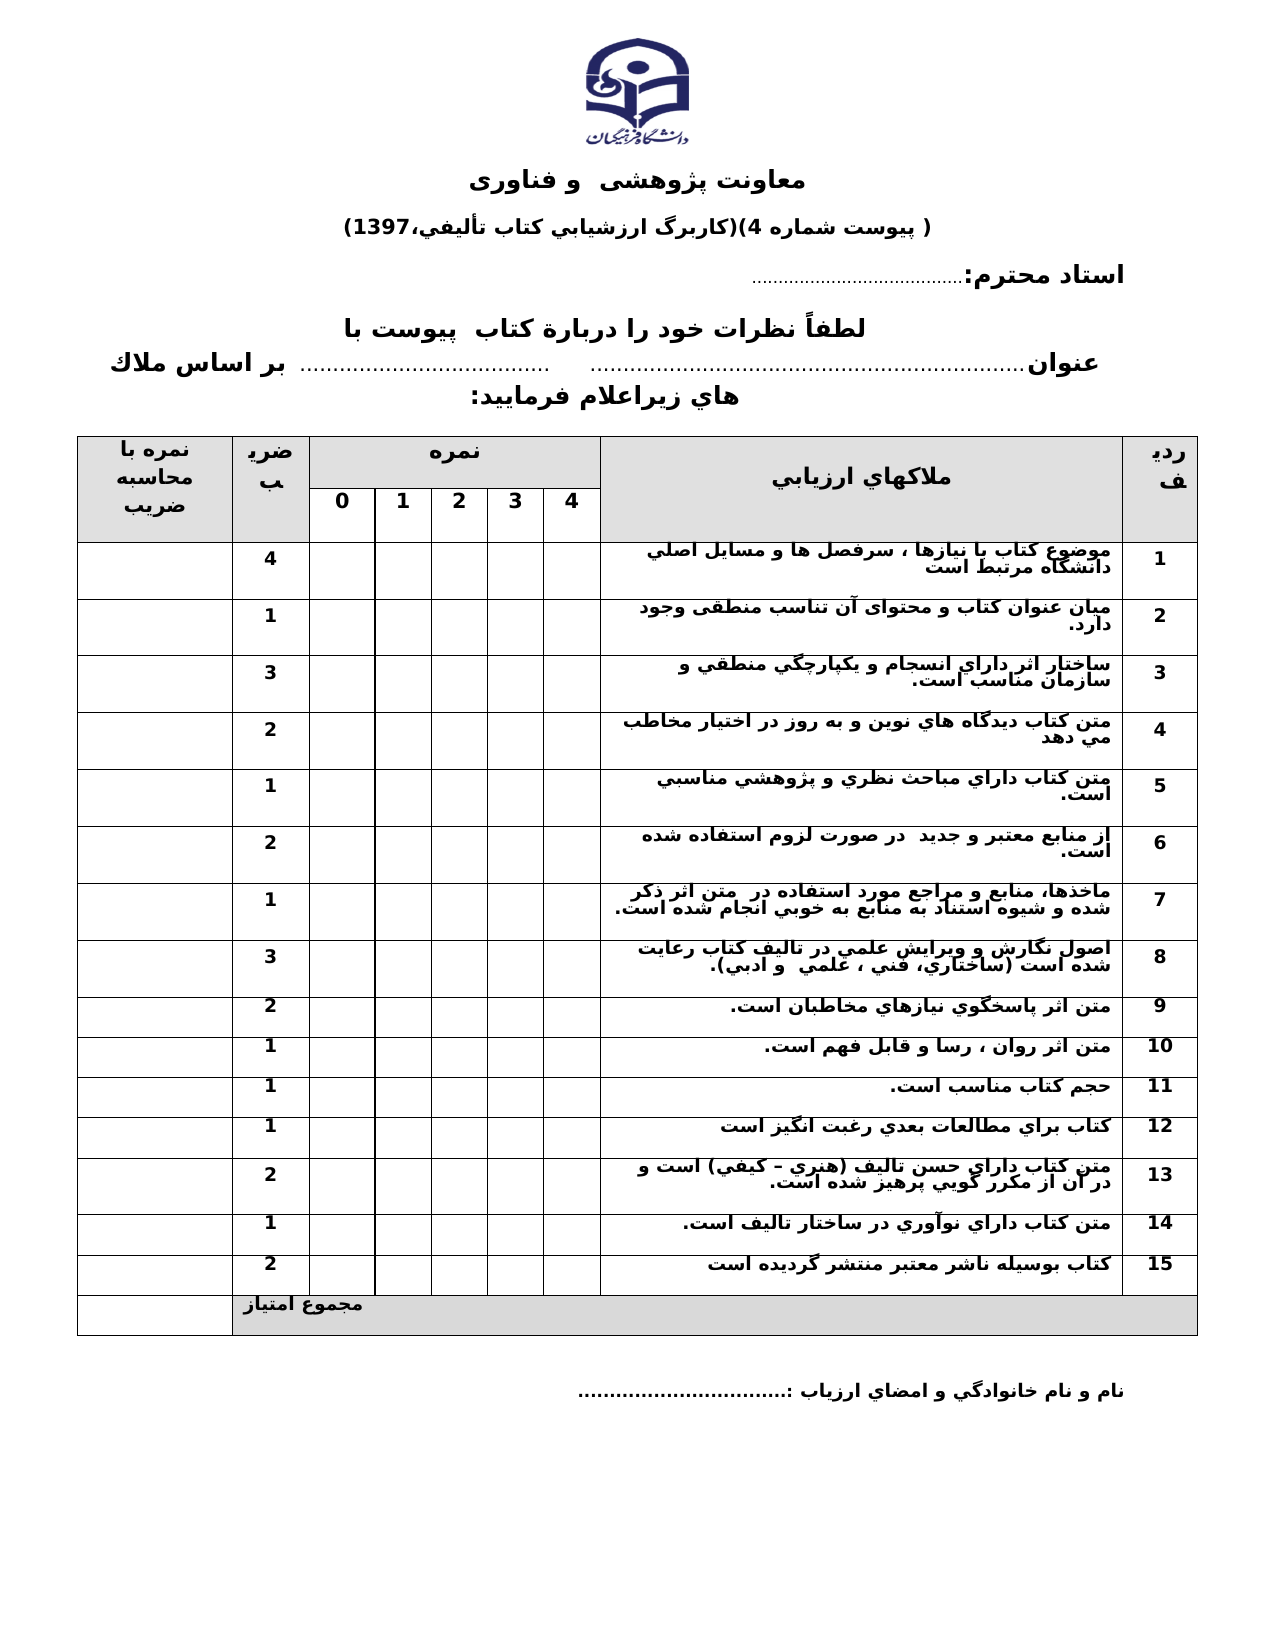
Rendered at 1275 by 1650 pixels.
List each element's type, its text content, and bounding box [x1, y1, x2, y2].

table_cell [432, 600, 487, 655]
table_cell [432, 998, 487, 1037]
table_cell [544, 1215, 600, 1254]
table_cell [432, 827, 487, 883]
table_cell 9 [1123, 998, 1197, 1037]
table_cell [488, 1159, 543, 1214]
table_cell [376, 713, 431, 769]
table_cell 3 [1123, 656, 1197, 712]
table_cell [78, 656, 232, 712]
picture [585, 37, 690, 145]
table_cell مجموع امتیاز [233, 1296, 1197, 1335]
table_cell [544, 941, 600, 997]
table_cell [488, 1118, 543, 1157]
table_cell [544, 1078, 600, 1117]
table_cell [78, 1078, 232, 1117]
table_cell [432, 941, 487, 997]
table_cell 1 [376, 489, 431, 542]
table_cell [488, 941, 543, 997]
table_cell 5 [1123, 770, 1197, 826]
table_cell 3 [488, 489, 543, 542]
table_cell [432, 1159, 487, 1214]
table_cell [376, 1215, 431, 1254]
table_cell [432, 1118, 487, 1157]
table_cell [432, 884, 487, 940]
table_cell [78, 713, 232, 769]
table_cell [544, 1256, 600, 1295]
table_cell [78, 998, 232, 1037]
text لطفاً نظرات خود را دربارة كتاب پيوست با عنوان.................................................................. ...................................... بر اساس ملاك هاي زيراعلام فرمایيد: [84, 314, 1125, 411]
table_cell [78, 1159, 232, 1214]
table_cell ساختار اثر داراي انسجام و يكپارچگي منطقي و سازمان مناسب است. [601, 656, 1122, 712]
table_cell متن كتاب ديدگاه هاي نوين و به روز در اختيار مخاطب مي دهد [601, 713, 1122, 769]
table_cell [78, 1118, 232, 1157]
table_cell 6 [1123, 827, 1197, 883]
table_cell [488, 543, 543, 598]
table_cell 1 [233, 1078, 309, 1117]
table_cell [544, 1159, 600, 1214]
table_cell [432, 656, 487, 712]
table_cell كتاب براي مطالعات بعدي رغبت انگيز است [601, 1118, 1122, 1157]
table_cell میان عنوان کتاب و محتوای آن تناسب منطقی وجود دارد. [601, 600, 1122, 655]
table_cell [310, 998, 374, 1037]
table_cell 13 [1123, 1159, 1197, 1214]
table_cell متن اثر روان ، رسا و قابل فهم است. [601, 1038, 1122, 1077]
table_cell [544, 1118, 600, 1157]
table_cell [544, 827, 600, 883]
table_cell 1 [1123, 543, 1197, 598]
table_cell [376, 543, 431, 598]
table_cell [310, 1118, 374, 1157]
table_cell متن اثر پاسخگوي نيازهاي مخاطبان است. [601, 998, 1122, 1037]
table_cell [376, 1118, 431, 1157]
table_cell 0 [310, 489, 374, 542]
table_cell [78, 1296, 232, 1335]
table_cell [78, 827, 232, 883]
table_cell [432, 1215, 487, 1254]
table_cell [488, 600, 543, 655]
table_cell 2 [233, 1159, 309, 1214]
table_cell [376, 884, 431, 940]
table_cell [376, 1038, 431, 1077]
table_cell [310, 1159, 374, 1214]
table_cell [310, 600, 374, 655]
table_cell [376, 1256, 431, 1295]
table_cell [488, 884, 543, 940]
table_header نمره با محاسبه ضریب [78, 437, 232, 542]
table_cell [310, 941, 374, 997]
table_cell [432, 713, 487, 769]
table_cell [310, 770, 374, 826]
text ( پیوست شماره 4)(كاربرگ ارزشيابي كتاب‌‌ تأليفي،1397) [150, 215, 1125, 239]
table_cell 15 [1123, 1256, 1197, 1295]
table_cell [544, 543, 600, 598]
text استاد محترم:........................................ [84, 260, 1125, 289]
table_cell [310, 884, 374, 940]
table_cell [488, 998, 543, 1037]
table_header نمره [310, 437, 600, 488]
table_cell کتاب بوسیله ناشر معتبر منتشر گردیده است [601, 1256, 1122, 1295]
table_cell [488, 1038, 543, 1077]
table_cell [310, 1256, 374, 1295]
table_cell [310, 1215, 374, 1254]
text معاونت پژوهشی و فناوری [150, 165, 1125, 194]
table_cell 2 [233, 998, 309, 1037]
table_cell [310, 1038, 374, 1077]
table_cell 2 [233, 827, 309, 883]
table_cell 4 [233, 543, 309, 598]
table_cell 14 [1123, 1215, 1197, 1254]
table_cell [544, 998, 600, 1037]
table_cell اصول نگارش و ويرايش علمي در تاليف كتاب رعايت شده است (ساختاري، فني ، علمي و ادبي). [601, 941, 1122, 997]
table_cell [488, 1215, 543, 1254]
table_cell 2 [233, 713, 309, 769]
table_cell متن كتاب داراي مباحث نظري و پژوهشي مناسبي است. [601, 770, 1122, 826]
table_cell [78, 1256, 232, 1295]
table_cell 1 [233, 1118, 309, 1157]
table_cell [376, 656, 431, 712]
table_cell 4 [1123, 713, 1197, 769]
table_cell [78, 543, 232, 598]
table_cell [376, 827, 431, 883]
table_cell [488, 1078, 543, 1117]
table_cell [78, 770, 232, 826]
table_cell [432, 1078, 487, 1117]
table_cell 1 [233, 770, 309, 826]
table_header ضريب [233, 437, 309, 542]
table_cell 2 [233, 1256, 309, 1295]
table_header رديف [1123, 437, 1197, 542]
table_cell [78, 941, 232, 997]
table_cell [310, 656, 374, 712]
table_cell ماخذها، منابع و مراجع مورد استفاده در متن اثر ذكر شده و شيوه استناد به منابع به خوبي انجام شده است. [601, 884, 1122, 940]
table_cell 1 [233, 600, 309, 655]
table_cell [488, 827, 543, 883]
table_cell 7 [1123, 884, 1197, 940]
table_cell 1 [233, 1215, 309, 1254]
table_cell [310, 1078, 374, 1117]
table_cell [376, 1078, 431, 1117]
table_cell [376, 600, 431, 655]
table_cell [488, 713, 543, 769]
table_cell [488, 1256, 543, 1295]
table_cell [432, 770, 487, 826]
table_cell 4 [544, 489, 600, 542]
table_cell [488, 770, 543, 826]
table_cell متن كتاب داراي حسن تاليف (هنري – كيفي) است و در آن از مكرر گويي پرهيز شده است. [601, 1159, 1122, 1214]
table_cell 8 [1123, 941, 1197, 997]
table_cell [310, 713, 374, 769]
table_cell [544, 1038, 600, 1077]
table_cell [544, 656, 600, 712]
table_cell [310, 827, 374, 883]
table_cell 1 [233, 884, 309, 940]
table_cell 2 [432, 489, 487, 542]
table_cell 1 [233, 1038, 309, 1077]
table_cell [78, 1038, 232, 1077]
table_cell [376, 1159, 431, 1214]
table_cell [432, 1256, 487, 1295]
table_cell [78, 1215, 232, 1254]
table_cell [376, 941, 431, 997]
table_cell [78, 600, 232, 655]
table_cell [310, 543, 374, 598]
table_cell [432, 1038, 487, 1077]
table_cell [544, 884, 600, 940]
table_cell از منابع معتبر و جديد در صورت لزوم استفاده شده است. [601, 827, 1122, 883]
table_header ملاكهاي ارزيابي [601, 437, 1122, 542]
table_cell 2 [1123, 600, 1197, 655]
table_cell [78, 884, 232, 940]
table_cell 12 [1123, 1118, 1197, 1157]
text نام و نام خانوادگي و امضاي ارزياب :................................. [150, 1380, 1125, 1402]
table_cell [376, 770, 431, 826]
table_cell [544, 600, 600, 655]
table_cell [544, 770, 600, 826]
table_cell 11 [1123, 1078, 1197, 1117]
table_cell [432, 543, 487, 598]
table_cell 3 [233, 656, 309, 712]
table_cell 10 [1123, 1038, 1197, 1077]
table_cell [376, 998, 431, 1037]
table_cell متن كتاب داراي نوآوري در ساختار تاليف است. [601, 1215, 1122, 1254]
table_cell موضوع كتاب با نيازها ، سرفصل ها و مسايل اصلي دانشگاه مرتبط است [601, 543, 1122, 598]
table_cell 3 [233, 941, 309, 997]
table_cell [488, 656, 543, 712]
table_cell حجم كتاب مناسب است. [601, 1078, 1122, 1117]
table_cell [544, 713, 600, 769]
